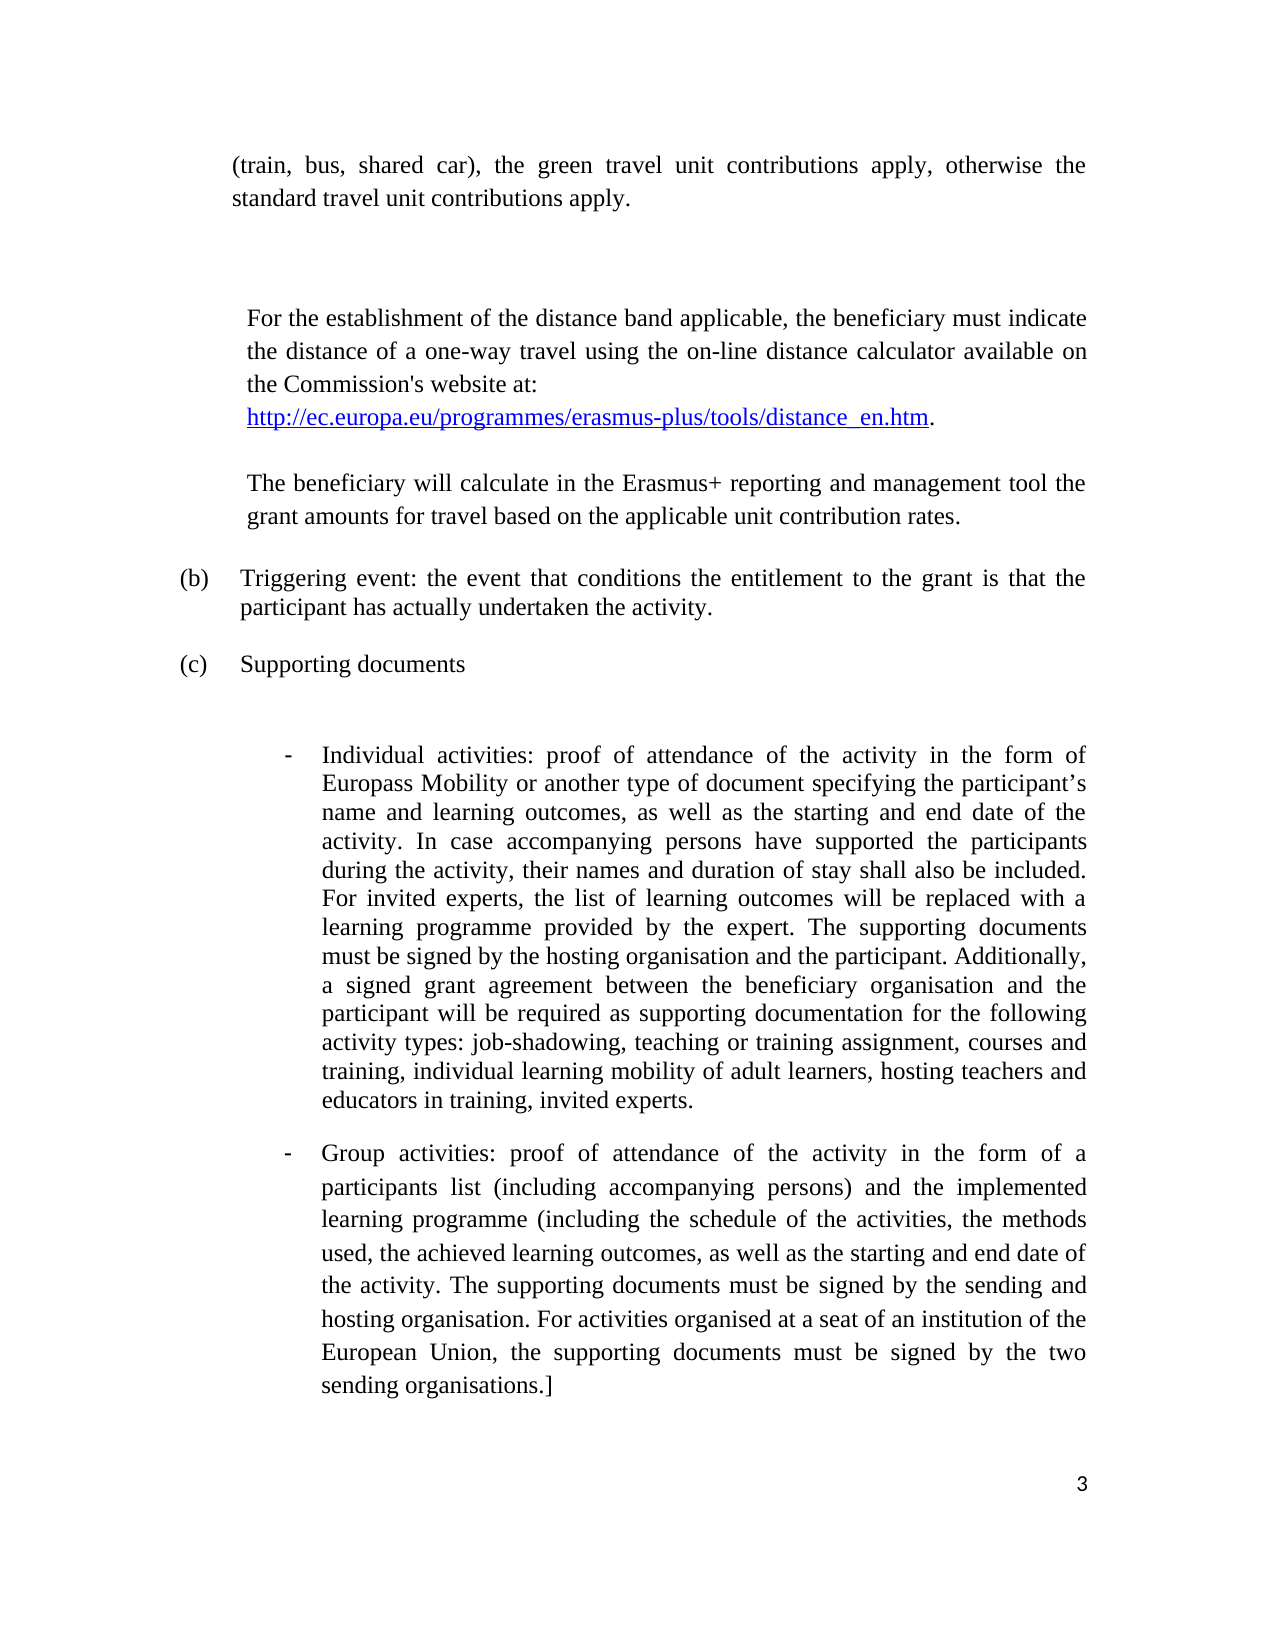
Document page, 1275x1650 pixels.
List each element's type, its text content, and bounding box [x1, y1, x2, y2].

list Group activities: proof of attendance of the activity in the form of a participants list (including accompanying persons) and the implemented learning programme (including the schedule of the activities, the methods used, the achieved learning outcomes, as well as the starting and end date of the activity. The supporting documents must be signed by the sending and hosting organisation. For activities organised at a seat of an institution of the European Union, the supporting documents must be signed by the two sending organisations.] [284, 1138, 1087, 1398]
text The beneficiary will calculate in the Erasmus+ reporting and management tool the grant amounts for travel based on the applicable unit contribution rates. [247, 468, 1087, 530]
text http://ec.europa.eu/programmes/erasmus-plus/tools/distance_en.htm. [247, 402, 1087, 431]
list Individual activities: proof of attendance of the activity in the form of Europass Mobility or another type of document specifying the participant’s name and learning outcomes, as well as the starting and end date of the activity. In case accompanying persons have supported the participants during the activity, their names and duration of stay shall also be included. For invited experts, the list of learning outcomes will be replaced with a learning programme provided by the expert. The supporting documents must be signed by the hosting organisation and the participant. Additionally, a signed grant agreement between the beneficiary organisation and the participant will be required as supporting documentation for the following activity types: job-shadowing, teaching or training assignment, courses and training, individual learning mobility of adult learners, hosting teachers and educators in training, invited experts. [284, 739, 1087, 1113]
text For the establishment of the distance band applicable, the beneficiary must indicate the distance of a one-way travel using the on-line distance calculator available on the Commission's website at: [247, 303, 1087, 398]
list Triggering event: the event that conditions the entitlement to the grant is that the participant has actually undertaken the activity. [179, 563, 1087, 620]
list Supporting documents [179, 649, 1087, 678]
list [179, 150, 1087, 212]
